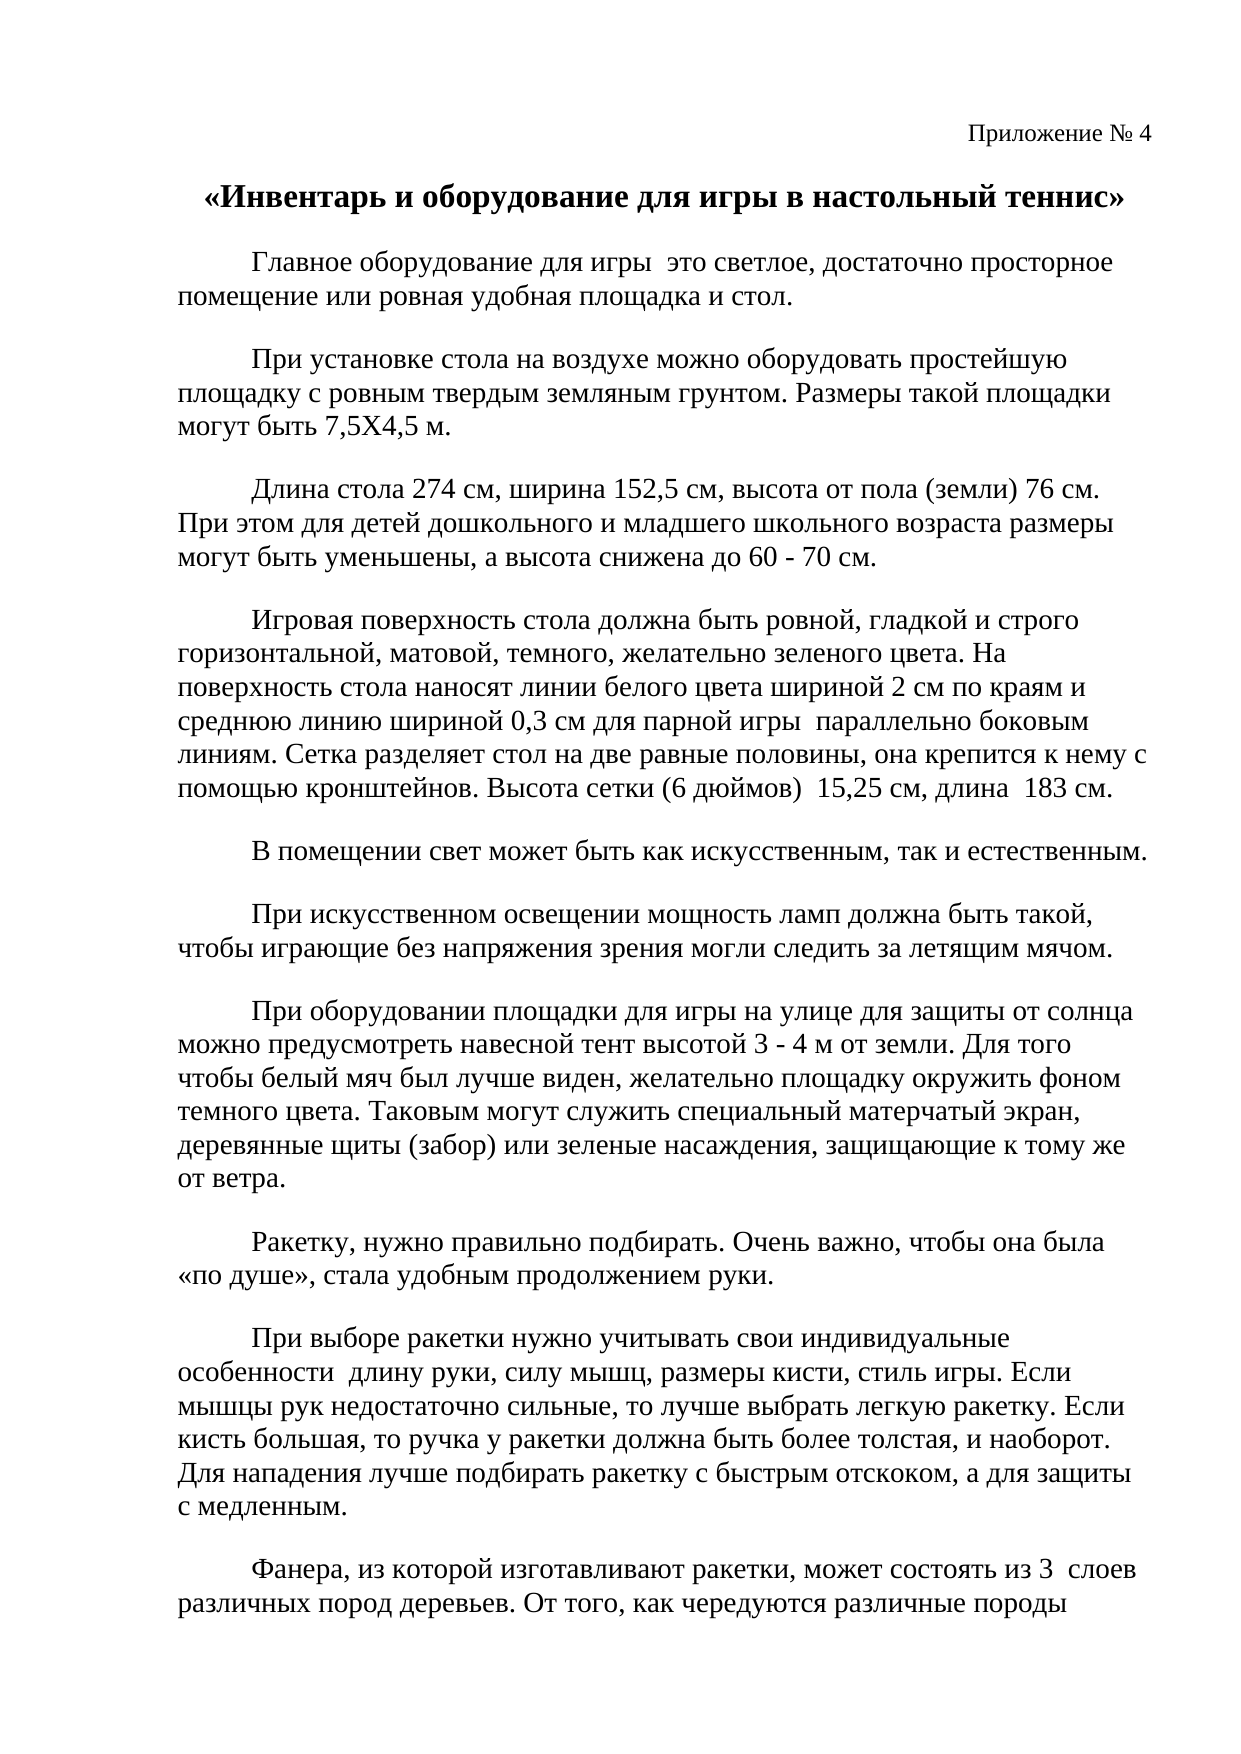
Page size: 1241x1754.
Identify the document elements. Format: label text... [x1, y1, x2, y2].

text В помещении свет может быть как искусственным, так и естественным. [177, 833, 1152, 866]
text Главное оборудование для игры это светлое, достаточно просторное помещение или ровная удобная площадка и стол. [177, 244, 1152, 312]
text Приложение № 4 [177, 118, 1152, 147]
text При установке стола на воздухе можно оборудовать простейшую площадку с ровным твердым земляным грунтом. Размеры такой площадки могут быть 7,5X4,5 м. [177, 341, 1152, 442]
text При выборе ракетки нужно учитывать свои индивидуальные особенности длину руки, силу мышц, размеры кисти, стиль игры. Если мышцы рук недостаточно сильные, то лучше выбрать легкую ракетку. Если кисть большая, то ручка у ракетки должна быть более толстая, и наоборот. Для нападения лучше подбирать ракетку с быстрым отскоком, а для защиты с медленным. [177, 1321, 1152, 1522]
text Ракетку, нужно правильно подбирать. Очень важно, чтобы она была «по душе», стала удобным продолжением руки. [177, 1224, 1152, 1291]
text При оборудовании площадки для игры на улице для защиты от солнца можно предусмотреть навесной тент высотой 3 - 4 м от земли. Для того чтобы белый мяч был лучше виден, желательно площадку окружить фоном темного цвета. Таковым могут служить специальный матерчатый экран, деревянные щиты (забор) или зеленые насаждения, защищающие к тому же от ветра. [177, 993, 1152, 1194]
text Игровая поверхность стола должна быть ровной, гладкой и строго горизонтальной, матовой, темного, желательно зеленого цвета. На поверхность стола наносят линии белого цвета шириной 2 см по краям и среднюю линию шириной 0,3 см для парной игры параллельно боковым линиям. Сетка разделяет стол на две равные половины, она крепится к нему с помощью кронштейнов. Высота сетки (6 дюймов) 15,25 см, длина 183 см. [177, 602, 1152, 803]
text «Инвентарь и оборудование для игры в настольный теннис» [177, 177, 1152, 215]
text При искусственном освещении мощность ламп должна быть такой, чтобы играющие без напряжения зрения могли следить за летящим мячом. [177, 896, 1152, 963]
text Длина стола 274 см, ширина 152,5 см, высота от пола (земли) 76 см. При этом для детей дошкольного и младшего школьного возраста размеры могут быть уменьшены, а высота снижена до 60 - 70 см. [177, 472, 1152, 572]
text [177, 1552, 1152, 1619]
